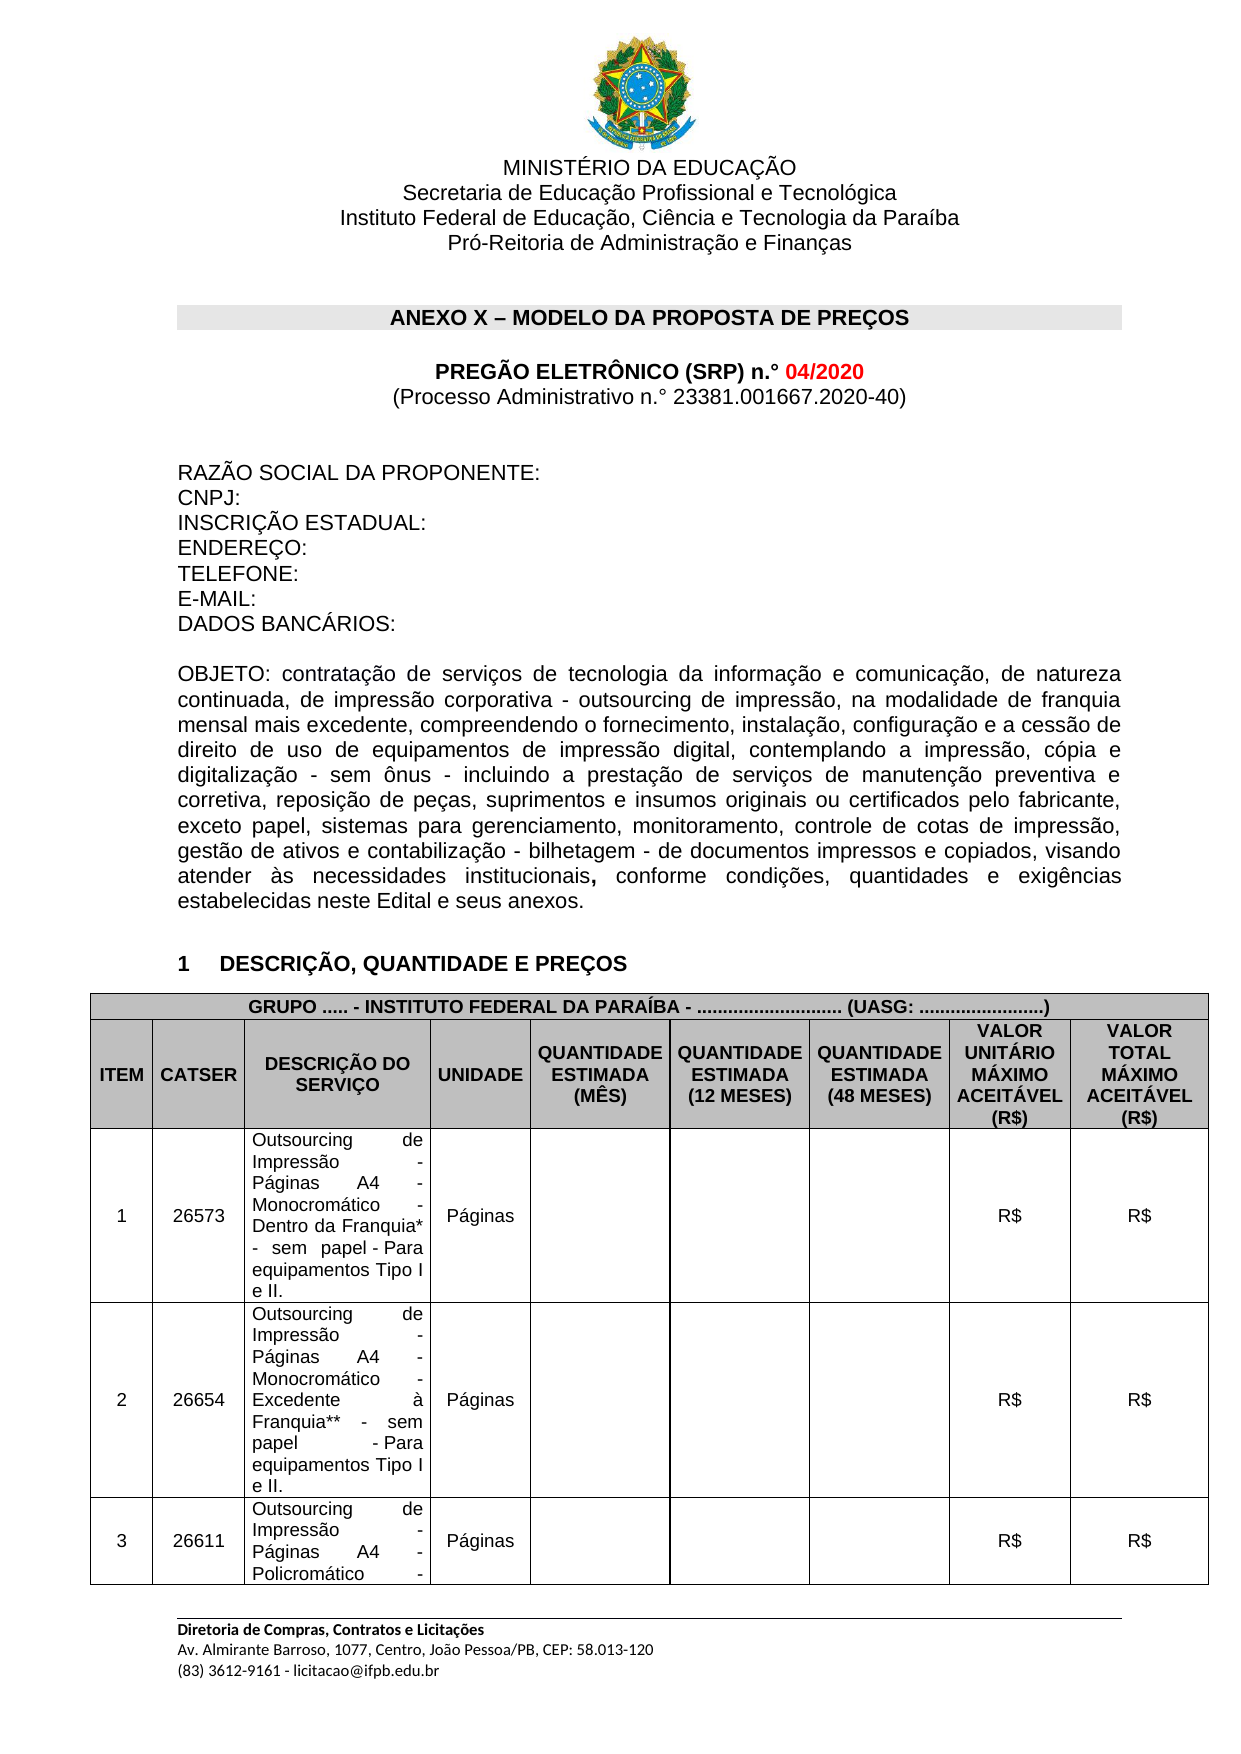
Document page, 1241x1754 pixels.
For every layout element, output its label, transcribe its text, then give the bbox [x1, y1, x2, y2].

picture [583, 33, 700, 153]
table_cell [810, 1303, 949, 1497]
table_cell R$ [950, 1129, 1070, 1302]
text OBJETO: contratação de serviços de tecnologia da informação e comunicação, de natureza continuada, de impressão corporativa - outsourcing de impressão, na modalidade de franquia mensal mais excedente, compreendendo o fornecimento, instalação, configuração e a cessão de direito de uso de equipamentos de impressão digital, contemplando a impressão, cópia e digitalização - sem ônus - incluindo a prestação de serviços de manutenção preventiva e corretiva, reposição de peças, suprimentos e insumos originais ou certificados pelo fabricante, exceto papel, sistemas para gerenciamento, monitoramento, controle de cotas de impressão, gestão de ativos e contabilização - bilhetagem - de documentos impressos e copiados, visando atender às necessidades institucionais, conforme condições, quantidades e exigências estabelecidas neste Edital e seus anexos. [177, 661, 1122, 913]
text DADOS BANCÁRIOS: [177, 611, 1122, 636]
table_cell DESCRIÇÃO DO SERVIÇO [245, 1020, 430, 1128]
table_cell QUANTIDADE ESTIMADA (48 MESES) [810, 1020, 949, 1128]
table_cell VALOR UNITÁRIO MÁXIMO ACEITÁVEL (R$) [950, 1020, 1070, 1128]
table_cell [671, 1498, 809, 1584]
table_cell ITEM [91, 1020, 152, 1128]
table_cell [531, 1129, 669, 1302]
text RAZÃO SOCIAL DA PROPONENTE: CNPJ: [177, 460, 1122, 510]
table_cell VALOR TOTAL MÁXIMO ACEITÁVEL (R$) [1071, 1020, 1208, 1128]
table_cell QUANTIDADE ESTIMADA (12 MESES) [671, 1020, 809, 1128]
table_cell 1 [91, 1129, 152, 1302]
table_cell R$ [950, 1303, 1070, 1497]
table_cell 26611 [153, 1498, 244, 1584]
table_cell Outsourcing de Impressão - Páginas A4 - Monocromático - Dentro da Franquia* - sem papel - Para equipamentos Tipo I e II. [245, 1129, 430, 1302]
table_cell [671, 1303, 809, 1497]
table_cell [531, 1303, 669, 1497]
table_cell [671, 1129, 809, 1302]
table_cell QUANTIDADE ESTIMADA (MÊS) [531, 1020, 669, 1128]
table_cell UNIDADE [431, 1020, 530, 1128]
table_cell Outsourcing de Impressão - Páginas A4 - Policromático - Dentro da Franquia* - sem papel - Para equipamento Tipo II [245, 1498, 430, 1584]
table_cell R$ [950, 1498, 1070, 1584]
table_header GRUPO ..... - INSTITUTO FEDERAL DA PARAÍBA - ............................ (UASG: ........................) [91, 994, 1208, 1019]
table_cell 2 [91, 1303, 152, 1497]
table_cell CATSER [153, 1020, 244, 1128]
text TELEFONE: [177, 561, 1122, 586]
table_cell 26573 [153, 1129, 244, 1302]
table_cell [531, 1498, 669, 1584]
text PREGÃO ELETRÔNICO (SRP) n.° 04/2020 [177, 359, 1122, 384]
table_cell R$ [1071, 1498, 1208, 1584]
table_cell R$ [1071, 1303, 1208, 1497]
text ANEXO X – MODELO DA PROPOSTA DE PREÇOS [177, 305, 1122, 330]
text ENDEREÇO: [177, 535, 1122, 561]
text E-MAIL: [177, 586, 1122, 611]
table_cell [810, 1498, 949, 1584]
table_cell [810, 1129, 949, 1302]
text INSCRIÇÃO ESTADUAL: [177, 510, 1122, 535]
table_cell Páginas [431, 1303, 530, 1497]
text (Processo Administrativo n.° 23381.001667.2020-40) [177, 384, 1122, 409]
table_cell 26654 [153, 1303, 244, 1497]
table_cell 3 [91, 1498, 152, 1584]
list DESCRIÇÃO, QUANTIDADE E PREÇOS [177, 951, 1122, 976]
table_cell Páginas [431, 1498, 530, 1584]
table_cell R$ [1071, 1129, 1208, 1302]
table_cell Outsourcing de Impressão - Páginas A4 - Monocromático - Excedente à Franquia** - sem papel - Para equipamentos Tipo I e II. [245, 1303, 430, 1497]
table_cell Páginas [431, 1129, 530, 1302]
